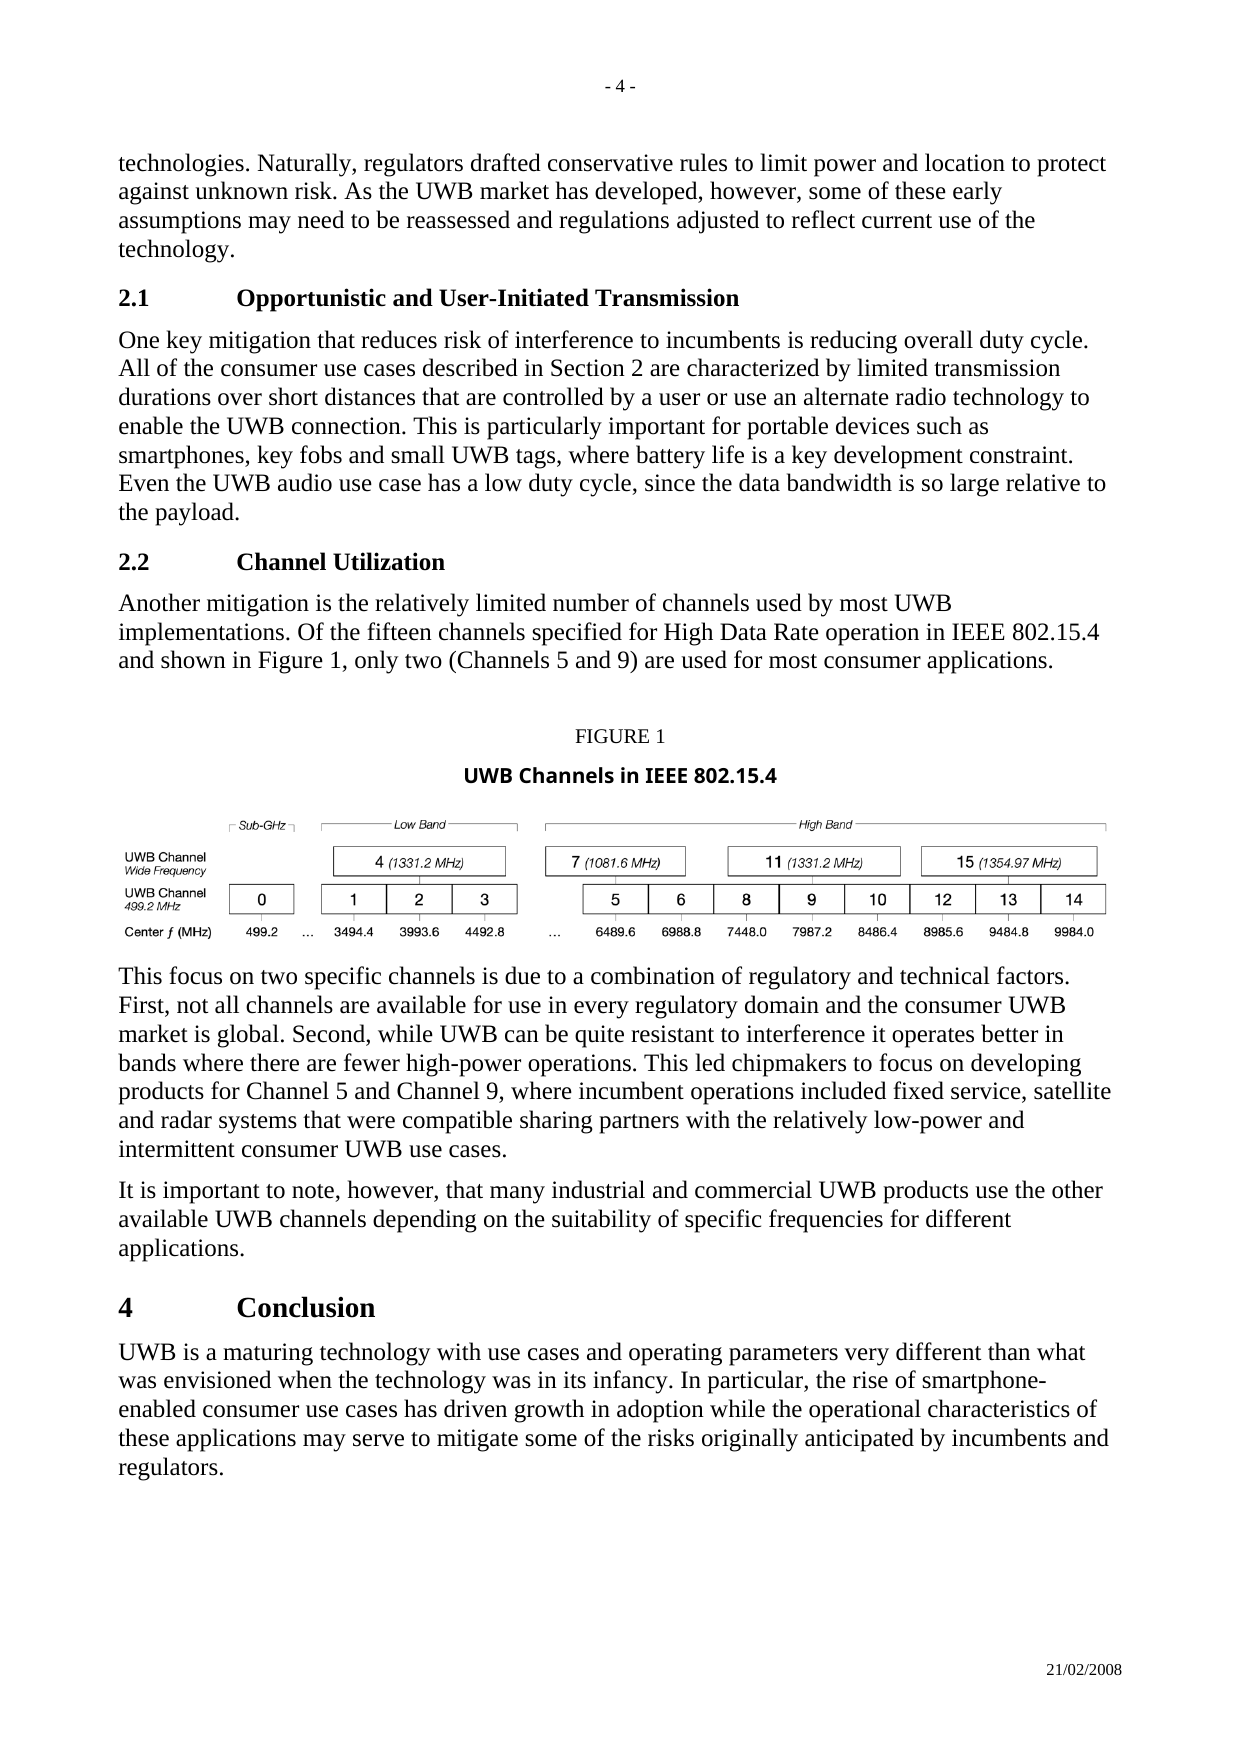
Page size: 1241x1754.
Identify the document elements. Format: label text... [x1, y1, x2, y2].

text It is important to note, however, that many industrial and commercial UWB products use the other available UWB channels depending on the suitability of specific frequencies for different applications. [118, 1175, 1122, 1261]
subtitle 2.1 Opportunistic and User-Initiated Transmission [118, 283, 1122, 312]
subtitle 2.2 Channel Utilization [118, 547, 1122, 576]
text UWB is a maturing technology with use cases and operating parameters very different than what was envisioned when the technology was in its infancy. In particular, the rise of smartphone-enabled consumer use cases has driven growth in adoption while the operational characteristics of these applications may serve to mitigate some of the risks originally anticipated by incumbents and regulators. [118, 1337, 1122, 1480]
text This focus on two specific channels is due to a combination of regulatory and technical factors. First, not all channels are available for use in every regulatory domain and the consumer UWB market is global. Second, while UWB can be quite resistant to interference it operates better in bands where there are fewer high-power operations. This led chipmakers to focus on developing products for Channel 5 and Channel 9, where incumbent operations included fixed service, satellite and radar systems that were compatible sharing partners with the relatively low-power and intermittent consumer UWB use cases. [118, 961, 1122, 1163]
picture [118, 801, 1123, 949]
text One key mitigation that reduces risk of interference to incumbents is reducing overall duty cycle. All of the consumer use cases described in Section 2 are characterized by limited transmission durations over short distances that are controlled by a user or use an alternate radio technology to enable the UWB connection. This is particularly important for portable devices such as smartphones, key fobs and small UWB tags, where battery life is a key development constraint. Even the UWB audio use case has a low duty cycle, since the data bandwidth is so large relative to the payload. [118, 325, 1122, 526]
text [118, 148, 1122, 263]
title UWB Channels in IEEE 802.15.4 [118, 761, 1122, 789]
text Another mitigation is the relatively limited number of channels used by most UWB implementations. Of the fifteen channels specified for High Data Rate operation in IEEE 802.15.4 and shown in Figure 1, only two (Channels 5 and 9) are used for most consumer applications. [118, 588, 1122, 674]
subtitle 4 Conclusion [118, 1291, 1122, 1324]
text FIGURE 1 [118, 724, 1122, 748]
